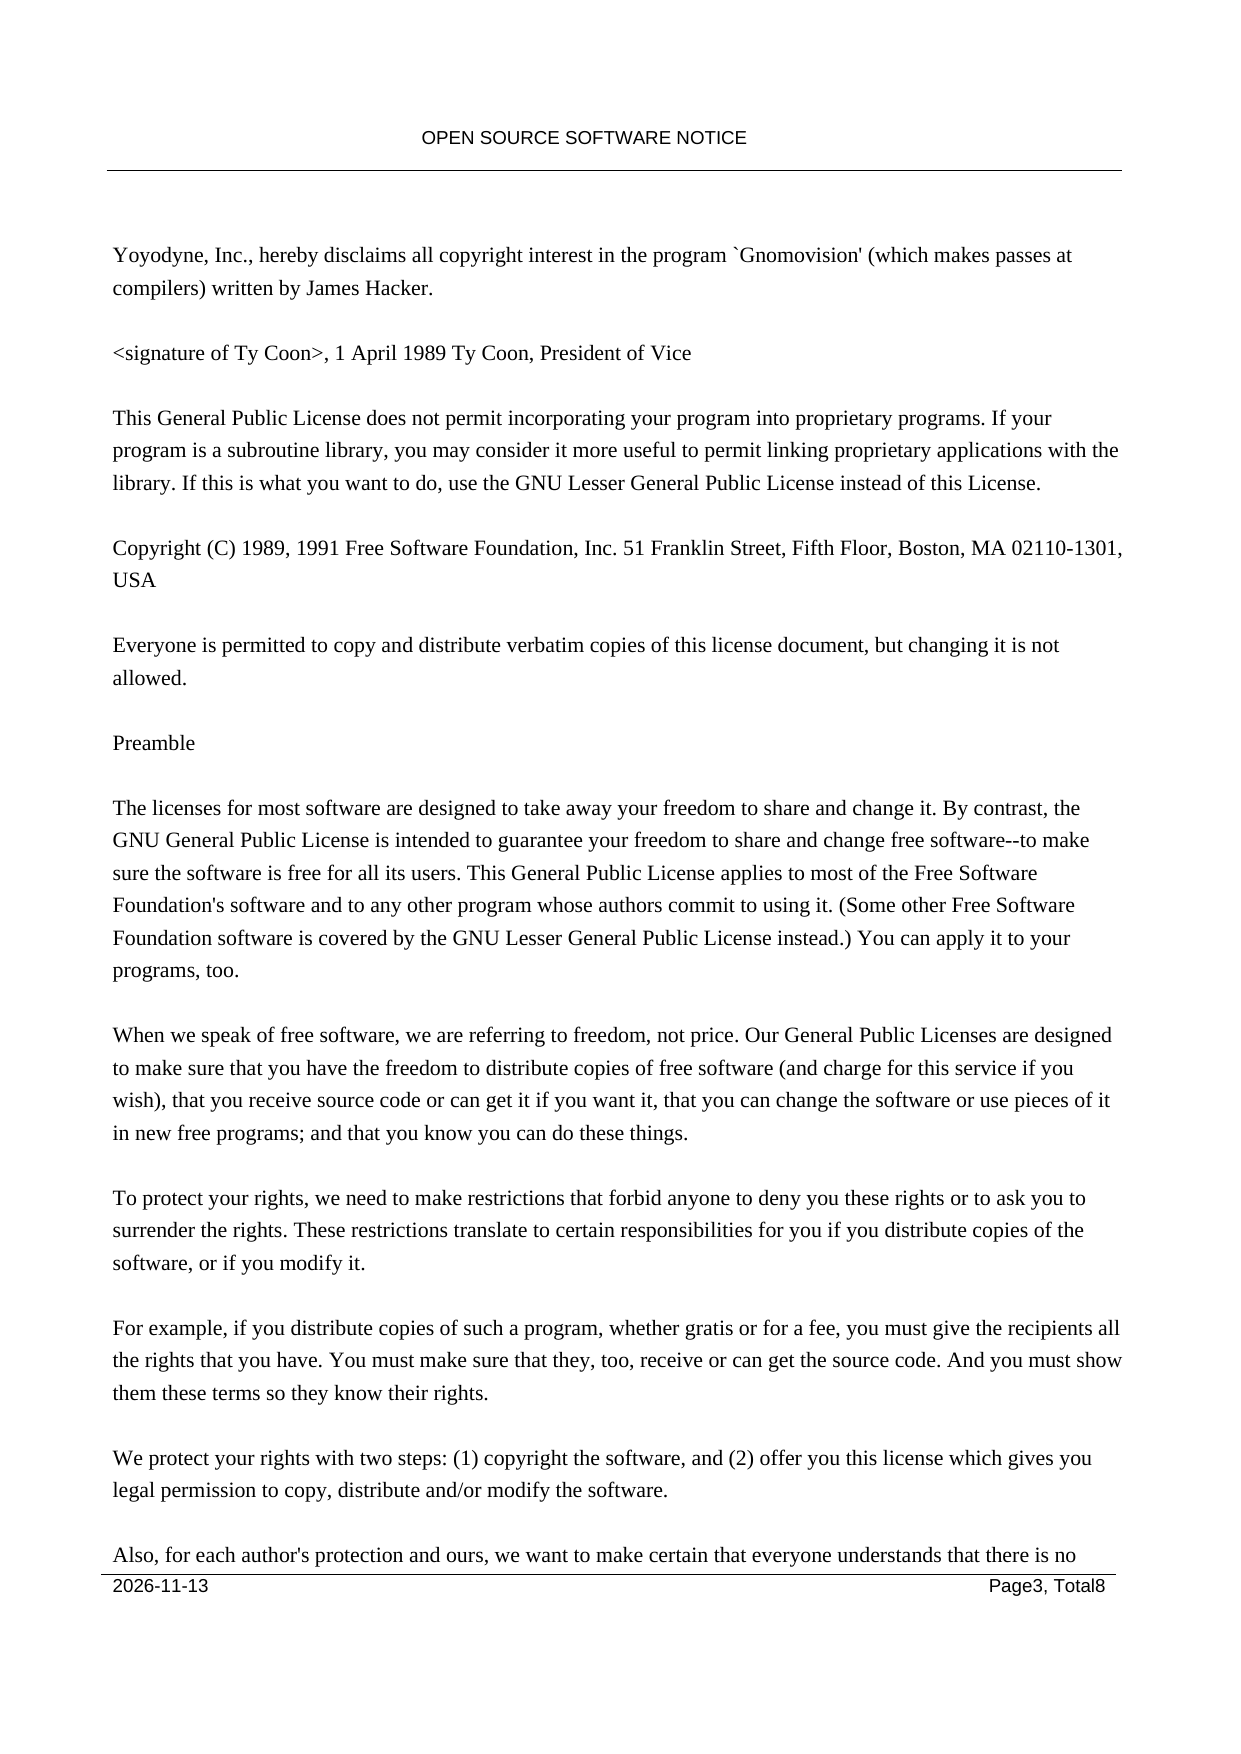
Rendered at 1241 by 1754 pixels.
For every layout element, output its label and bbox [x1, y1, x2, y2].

text [112, 206, 1128, 1571]
